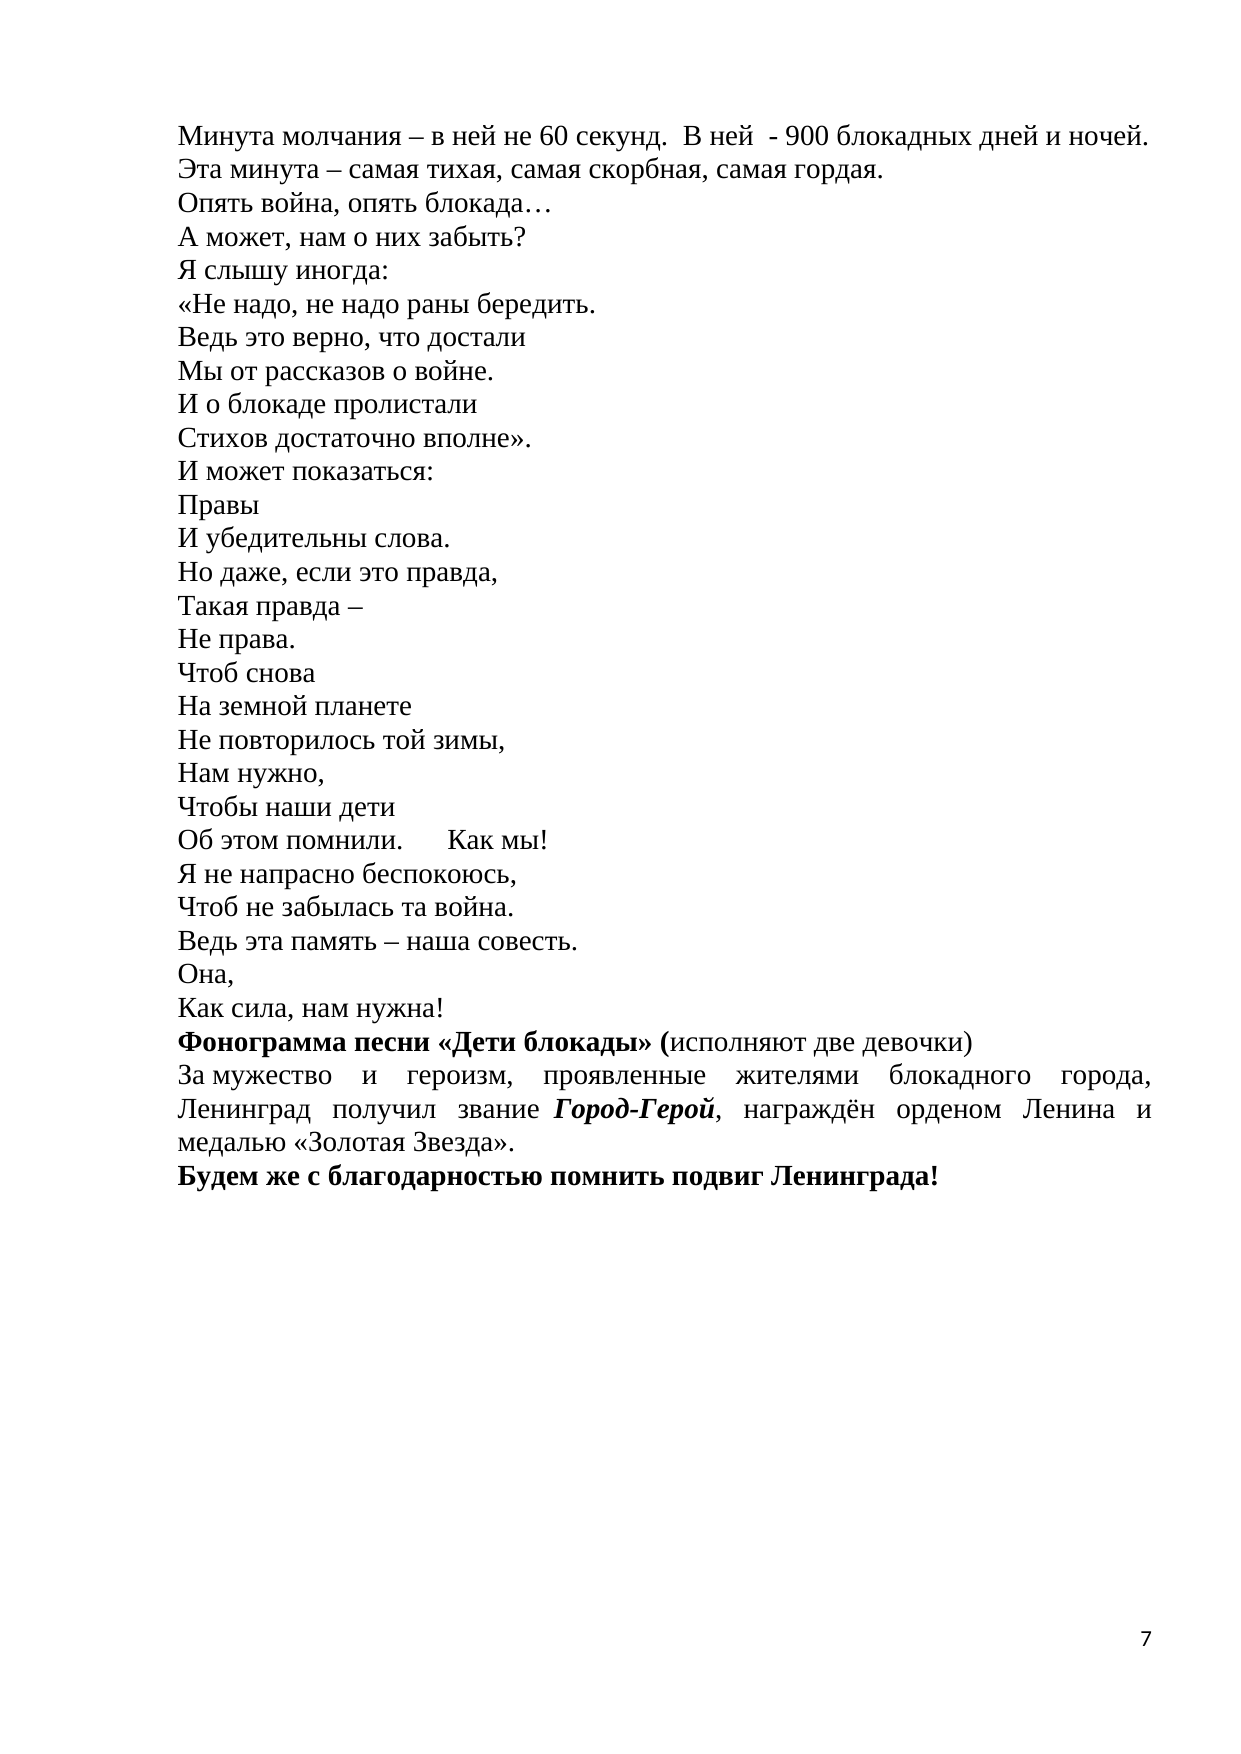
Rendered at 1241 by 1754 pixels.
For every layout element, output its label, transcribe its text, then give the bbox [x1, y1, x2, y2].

text На земной планете [177, 688, 1152, 722]
text Но даже, если это правда, [177, 554, 1152, 588]
text И может показаться: [177, 453, 1152, 487]
text Нам нужно, [177, 755, 1152, 789]
text Такая правда – [177, 588, 1152, 621]
text Не повторилось той зимы, [177, 722, 1152, 755]
text За мужество и героизм, проявленные жителями блокадного города, Ленинград получил звание Город-Герой, награждён орденом Ленина и медалью «Золотая Звезда». [177, 1057, 1152, 1158]
text Об этом помнили. Как мы! [177, 822, 1152, 856]
text Правы [177, 487, 1152, 521]
text Она, [177, 957, 1152, 990]
text Чтоб не забылась та война. [177, 889, 1152, 923]
text Фонограмма песни «Дети блокады» (исполняют две девочки) [177, 1024, 1152, 1057]
text Стихов достаточно вполне». [177, 420, 1152, 453]
text Чтоб снова [177, 655, 1152, 688]
text Не права. [177, 621, 1152, 655]
text Ведь эта память – наша совесть. [177, 923, 1152, 957]
text А может, нам о них забыть? [177, 219, 1152, 252]
text И о блокаде пролистали [177, 386, 1152, 420]
text Будем же с благодарностью помнить подвиг Ленинграда! [177, 1158, 1152, 1191]
text Как сила, нам нужна! [177, 990, 1152, 1024]
text Чтобы наши дети [177, 789, 1152, 822]
text Я слышу иногда: [177, 252, 1152, 286]
text Я не напрасно беспокоюсь, [177, 856, 1152, 889]
text Минута молчания – в ней не 60 секунд. В ней - 900 блокадных дней и ночей. Эта минута – самая тихая, самая скорбная, самая гордая. [177, 118, 1152, 185]
text И убедительны слова. [177, 521, 1152, 554]
text «Не надо, не надо раны бередить. [177, 286, 1152, 319]
text Мы от рассказов о войне. [177, 353, 1152, 386]
text Ведь это верно, что достали [177, 319, 1152, 353]
text Опять война, опять блокада… [177, 185, 1152, 219]
